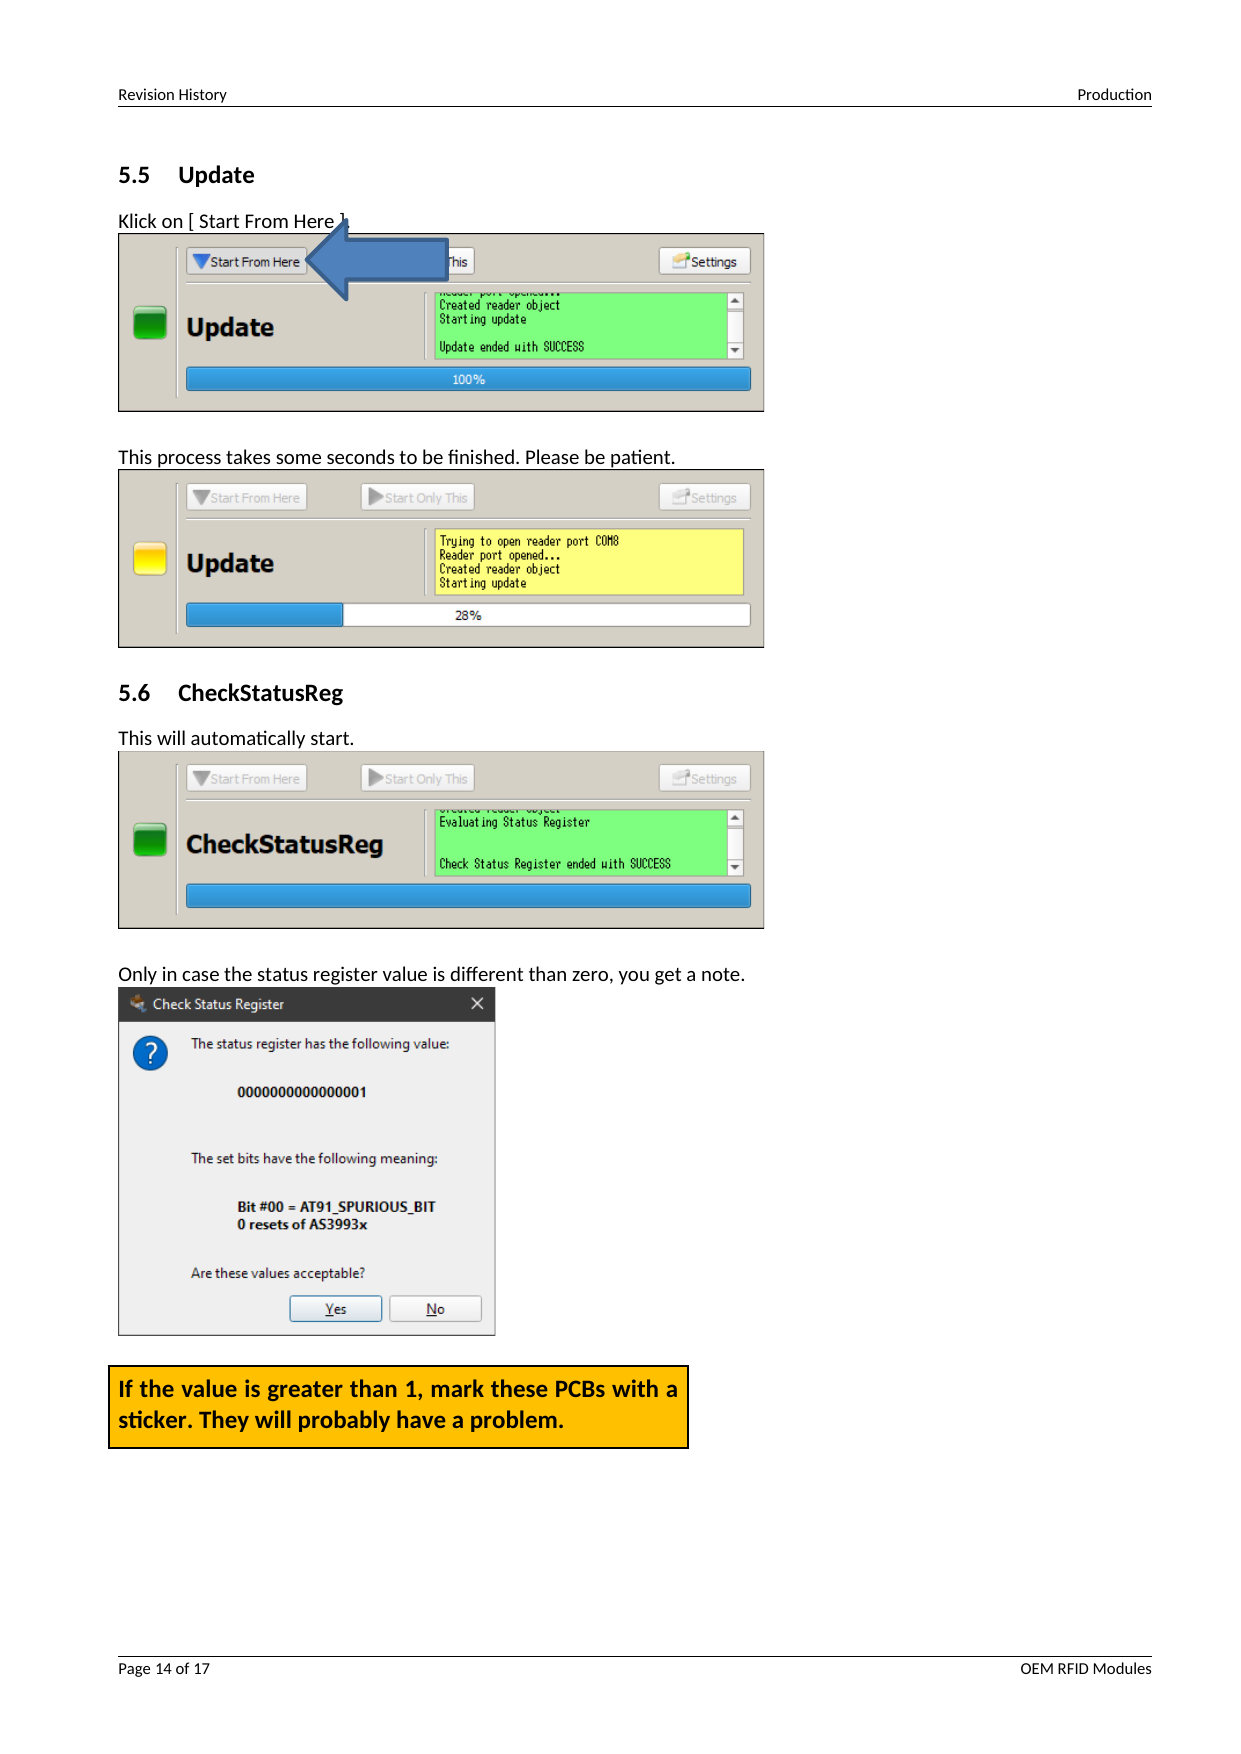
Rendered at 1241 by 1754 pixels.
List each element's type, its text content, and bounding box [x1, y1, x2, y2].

text Only in case the status register value is different than zero, you get a note. [118, 958, 1152, 987]
text If the value is greater than 1, mark these PCBs with a sticker. They will probably have a problem. [110, 1367, 687, 1447]
text Klick on [ Start From Here ]. [118, 204, 1152, 234]
text This process takes some seconds to be finished. Please be patient. [118, 441, 1152, 470]
text This will automatically start. [118, 722, 1152, 751]
subtitle CheckStatusReg [118, 677, 1152, 707]
picture [118, 987, 496, 1336]
picture [118, 751, 765, 929]
picture [118, 469, 765, 648]
subtitle Update [118, 159, 1152, 190]
picture [118, 233, 765, 412]
